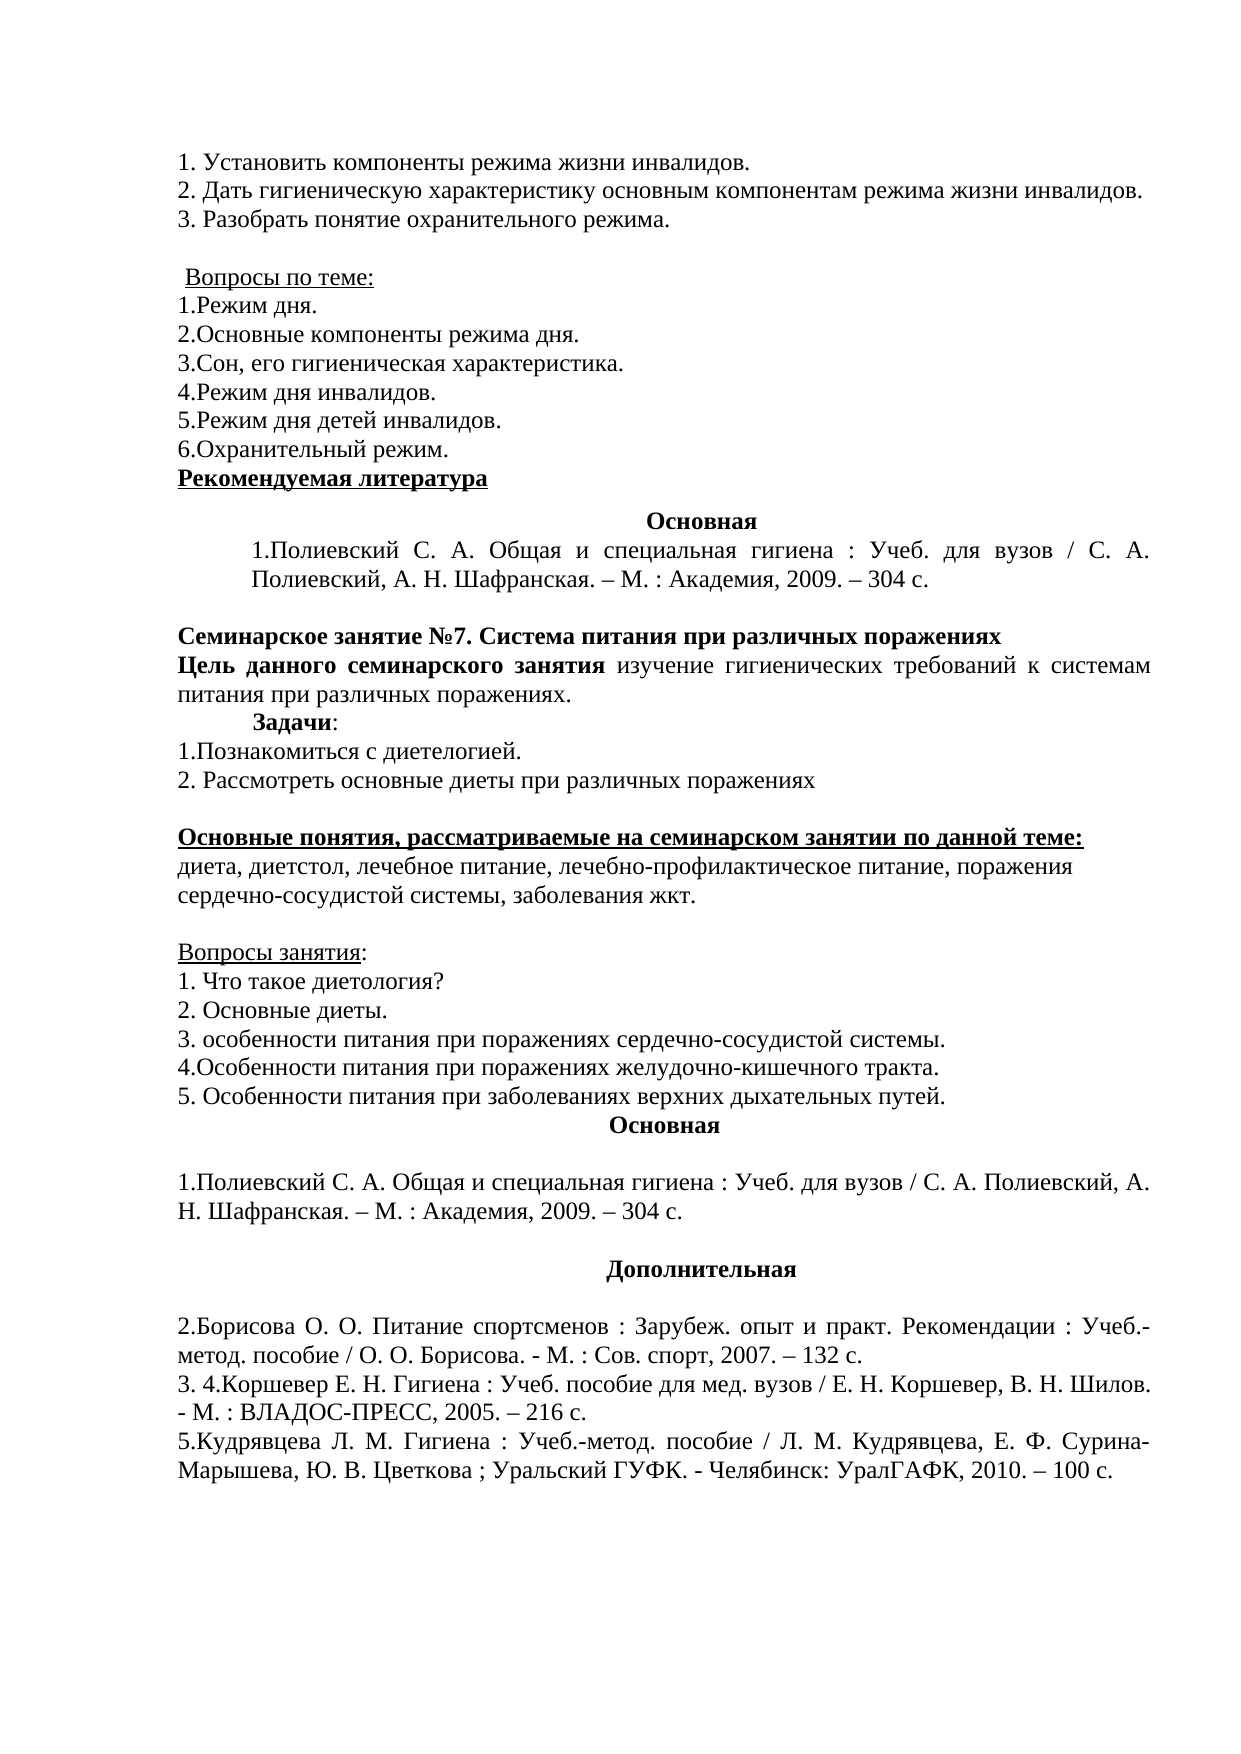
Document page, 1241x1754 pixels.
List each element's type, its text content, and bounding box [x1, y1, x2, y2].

text 2.Борисова О. О. Питание спортсменов : Зарубеж. опыт и практ. Рекомендации : Учеб.-метод. пособие / О. О. Борисова. - М. : Сов. спорт, 2007. – 132 с. [177, 1311, 1152, 1369]
text Задачи: [252, 707, 1152, 736]
text 2.Основные компоненты режима дня. [177, 319, 1152, 348]
title Основная [177, 1110, 1152, 1139]
text 1.Режим дня. [177, 291, 1152, 319]
title Семинарское занятие №7. Система питания при различных поражениях [177, 621, 1152, 650]
text 3. Разобрать понятие охранительного режима. [177, 204, 1152, 233]
text 1.Полиевский С. А. Общая и специальная гигиена : Учеб. для вузов / С. А. Полиевский, А. Н. Шафранская. – М. : Академия, 2009. – 304 с. [251, 535, 1152, 592]
text 1.Познакомиться с диетелогией. [177, 736, 1152, 765]
text 5. Особенности питания при заболеваниях верхних дыхательных путей. [177, 1081, 1152, 1110]
text Вопросы по теме: [184, 262, 1152, 291]
text Дополнительная [177, 1254, 1152, 1282]
text 3. 4.Коршевер Е. Н. Гигиена : Учеб. пособие для мед. вузов / Е. Н. Коршевер, В. Н. Шилов. - М. : ВЛАДОС-ПРЕСС, 2005. – 216 с. [177, 1369, 1152, 1426]
text 1. Что такое диетология? [177, 966, 1152, 995]
text 4.Особенности питания при поражениях желудочно-кишечного тракта. [177, 1052, 1152, 1081]
text 5.Кудрявцева Л. М. Гигиена : Учеб.-метод. пособие / Л. М. Кудрявцева, Е. Ф. Сурина-Марышева, Ю. В. Цветкова ; Уральский ГУФК. - Челябинск: УралГАФК, 2010. – 100 с. [177, 1426, 1152, 1484]
text 1.Полиевский С. А. Общая и специальная гигиена : Учеб. для вузов / С. А. Полиевский, А. Н. Шафранская. – М. : Академия, 2009. – 304 с. [177, 1167, 1152, 1225]
title Основная [177, 506, 1152, 535]
text 6.Охранительный режим. [177, 434, 1152, 463]
text 3. особенности питания при поражениях сердечно-сосудистой системы. [177, 1024, 1152, 1052]
text 2. Основные диеты. [177, 995, 1152, 1024]
text 4.Режим дня инвалидов. [177, 377, 1152, 406]
text Вопросы занятия: [177, 937, 1152, 966]
text 2. Дать гигиеническую характеристику основным компонентам режима жизни инвалидов. [177, 176, 1152, 204]
text 5.Режим дня детей инвалидов. [177, 406, 1152, 434]
text 3.Сон, его гигиеническая характеристика. [177, 348, 1152, 377]
text 1. Установить компоненты режима жизни инвалидов. [177, 147, 1152, 176]
title Цель данного семинарского занятия изучение гигиенических требований к системам питания при различных поражениях. [177, 650, 1152, 707]
text Основные понятия, рассматриваемые на семинарском занятии по данной теме: диета, диетстол, лечебное питание, лечебно-профилактическое питание, поражения сердечно-сосудистой системы, заболевания жкт. [177, 822, 1152, 909]
text Рекомендуемая литература [177, 463, 1152, 492]
text 2. Рассмотреть основные диеты при различных поражениях [177, 765, 1152, 794]
